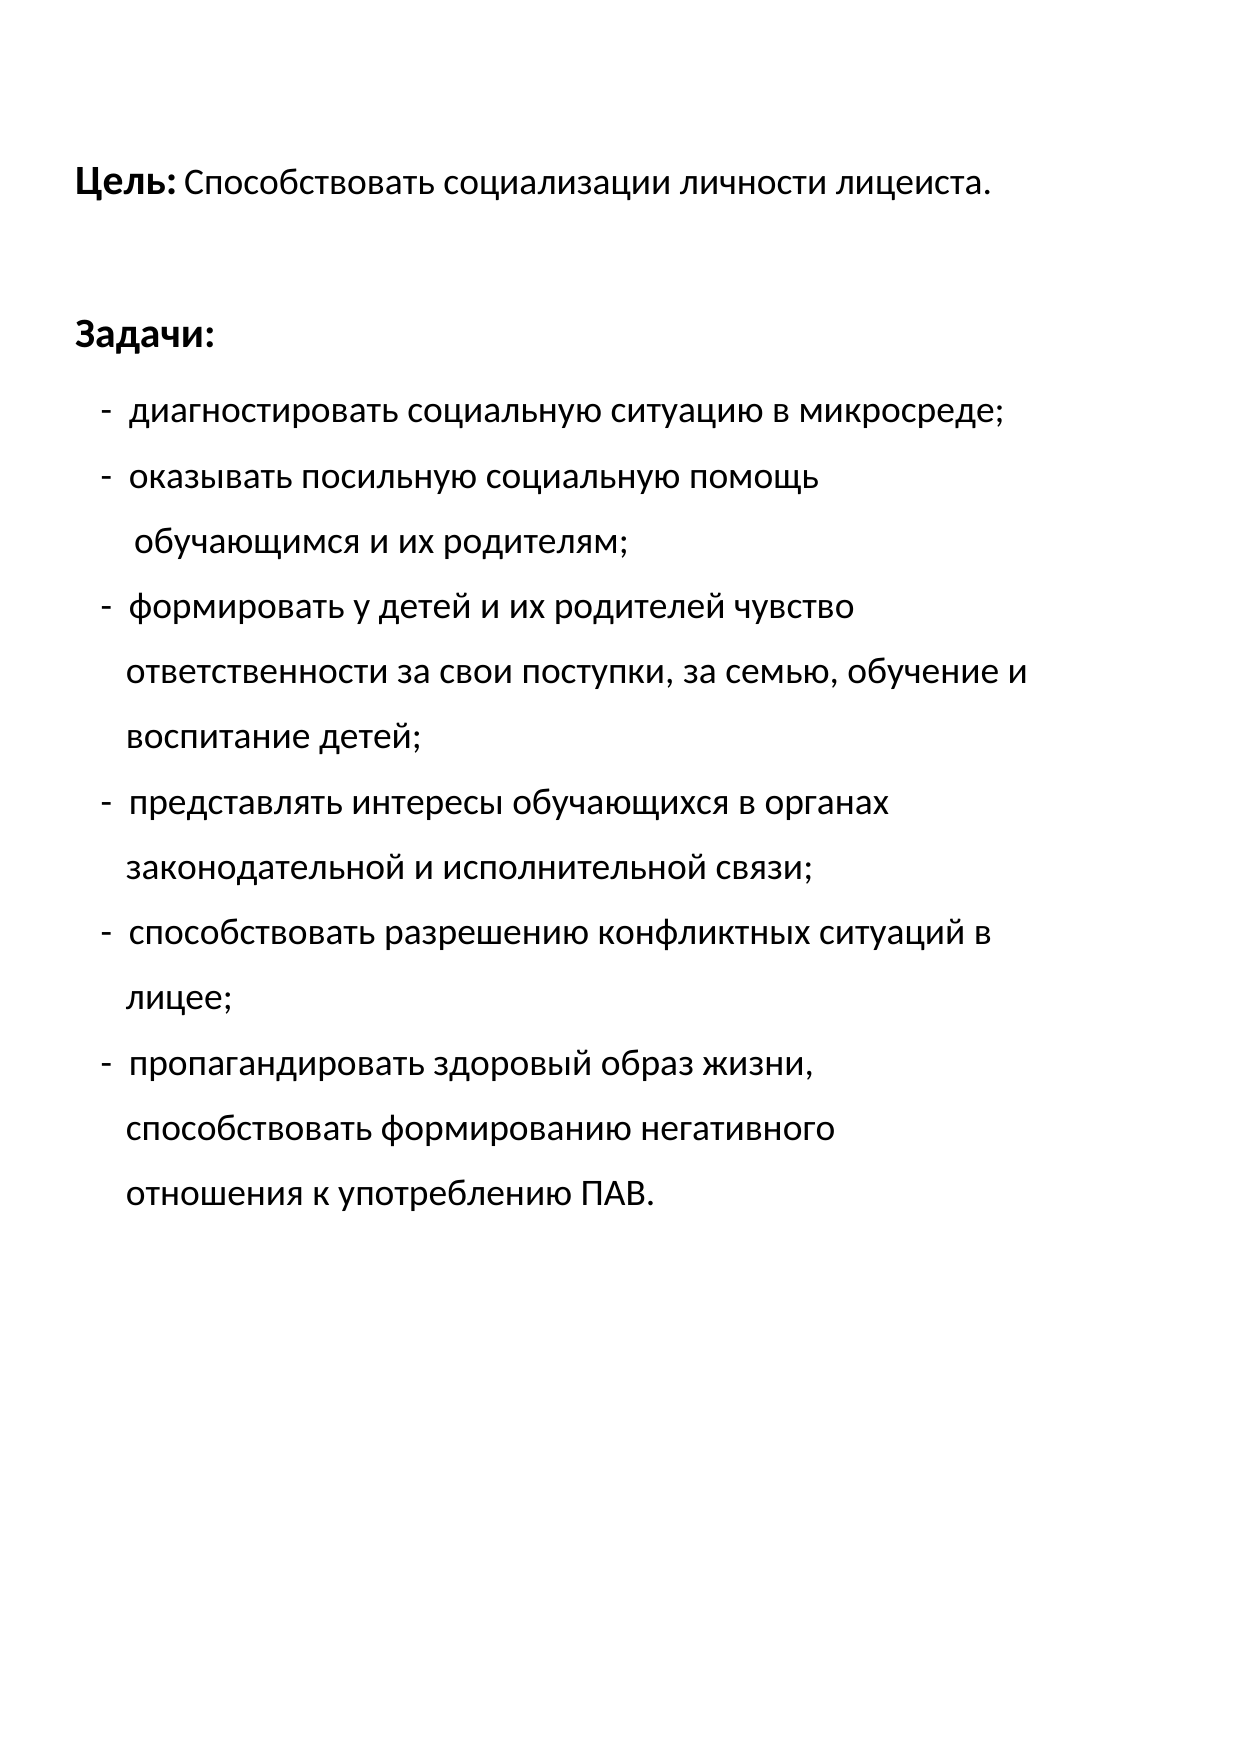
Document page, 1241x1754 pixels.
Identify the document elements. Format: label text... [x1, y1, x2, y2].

text - диагностировать социальную ситуацию в микросреде; [75, 386, 1165, 432]
text - оказывать посильную социальную помощь [75, 452, 1165, 497]
text отношения к употреблению ПАВ. [75, 1169, 1165, 1215]
text обучающимся и их родителям; [75, 517, 1165, 563]
text Задачи: [75, 307, 1165, 358]
text законодательной и исполнительной связи; [75, 843, 1165, 889]
text - представлять интересы обучающихся в органах [75, 778, 1165, 823]
text Цель: Способствовать социализации личности лицеиста. [75, 154, 1165, 205]
text лицее; [75, 973, 1165, 1019]
text способствовать формированию негативного [75, 1104, 1165, 1149]
text - пропагандировать здоровый образ жизни, [75, 1038, 1165, 1084]
text - формировать у детей и их родителей чувство [75, 582, 1165, 628]
text - способствовать разрешению конфликтных ситуаций в [75, 908, 1165, 954]
text воспитание детей; [75, 712, 1165, 758]
text ответственности за свои поступки, за семью, обучение и [75, 647, 1165, 693]
